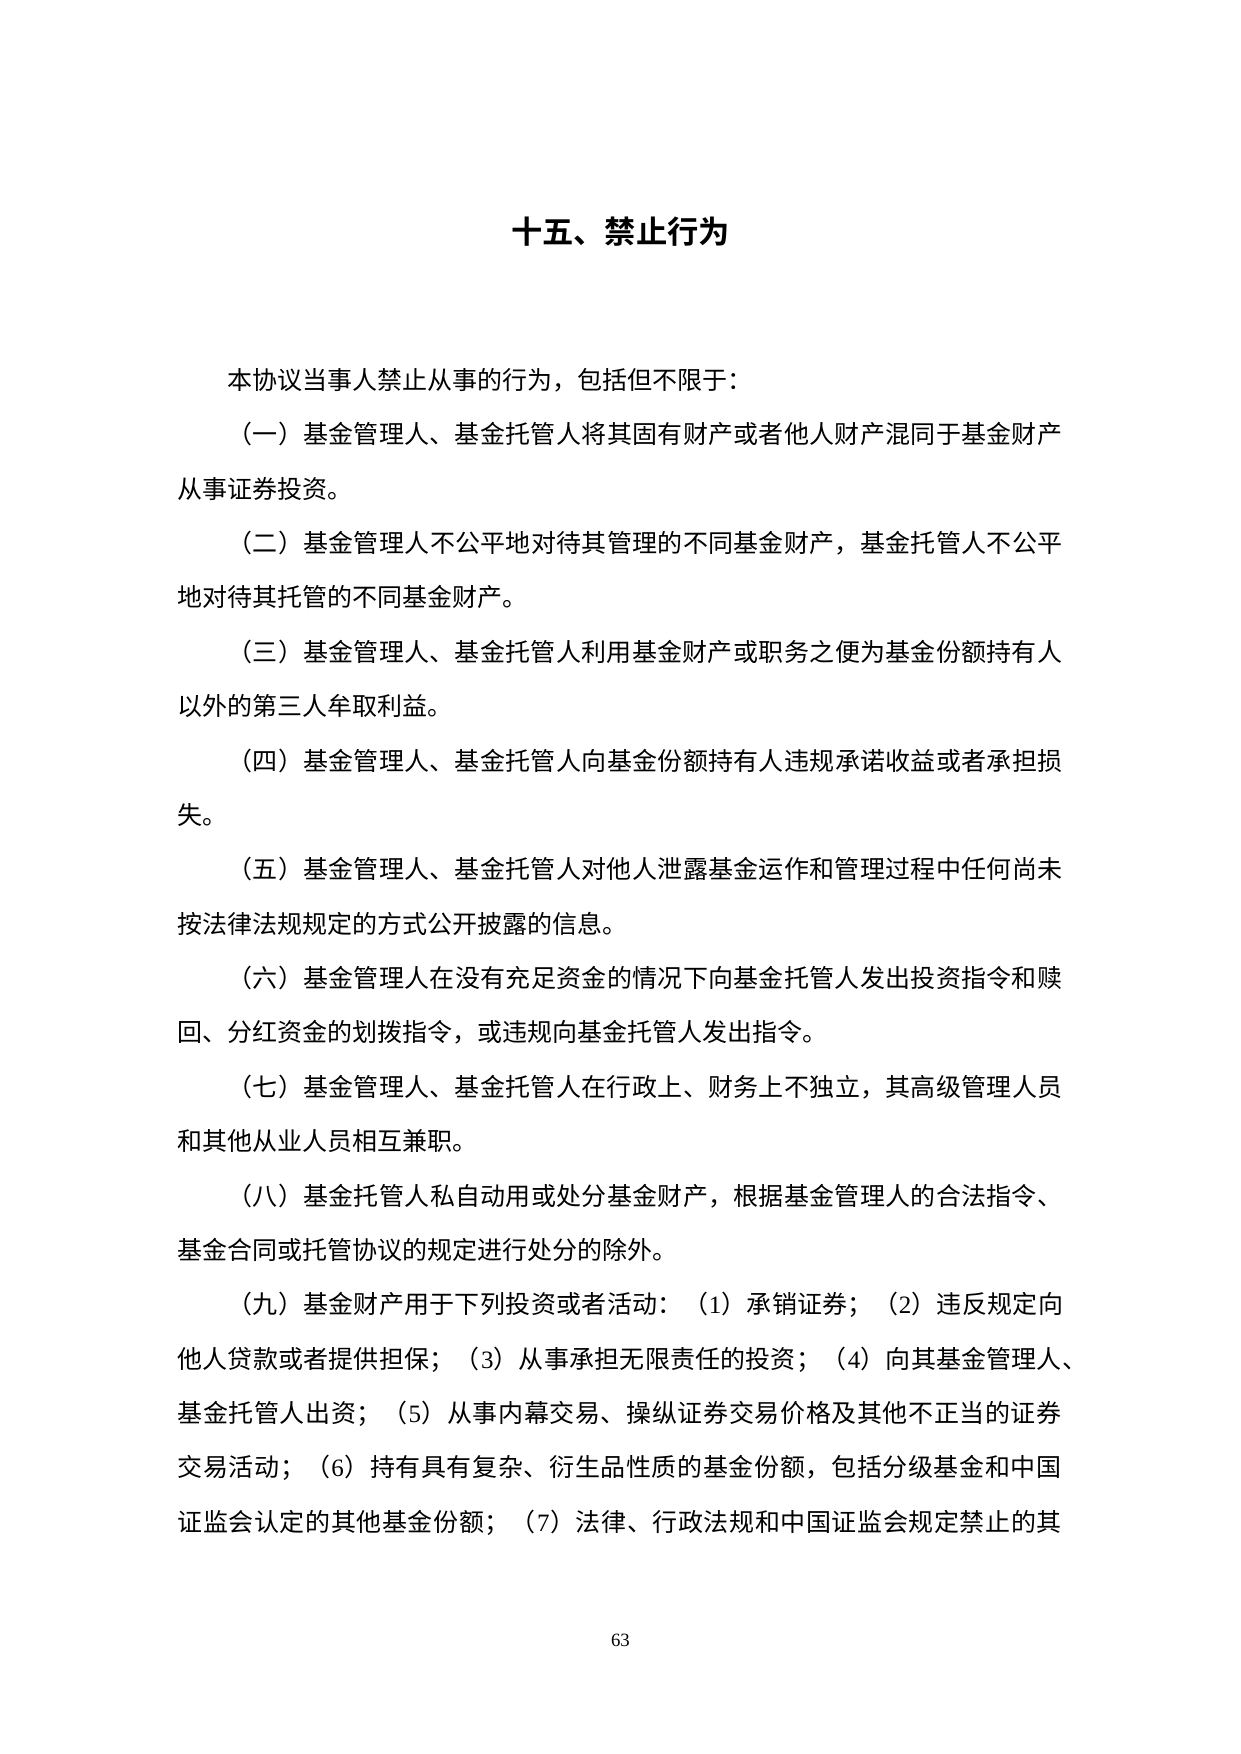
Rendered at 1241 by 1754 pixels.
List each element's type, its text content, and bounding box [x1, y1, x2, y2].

text 本协议当事人禁止从事的行为，包括但不限于： [177, 360, 1063, 397]
text （八）基金托管人私自动用或处分基金财产，根据基金管理人的合法指令、基金合同或托管协议的规定进行处分的除外。 [177, 1176, 1063, 1267]
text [177, 1285, 1063, 1538]
text （二）基金管理人不公平地对待其管理的不同基金财产，基金托管人不公平地对待其托管的不同基金财产。 [177, 523, 1063, 614]
text （六）基金管理人在没有充足资金的情况下向基金托管人发出投资指令和赎回、分红资金的划拨指令，或违规向基金托管人发出指令。 [177, 958, 1063, 1049]
text （一）基金管理人、基金托管人将其固有财产或者他人财产混同于基金财产从事证券投资。 [177, 415, 1063, 505]
text （五）基金管理人、基金托管人对他人泄露基金运作和管理过程中任何尚未按法律法规规定的方式公开披露的信息。 [177, 850, 1063, 940]
subtitle 十五、禁止行为 [177, 197, 1063, 262]
text （四）基金管理人、基金托管人向基金份额持有人违规承诺收益或者承担损失。 [177, 741, 1063, 832]
text （七）基金管理人、基金托管人在行政上、财务上不独立，其高级管理人员和其他从业人员相互兼职。 [177, 1067, 1063, 1158]
text （三）基金管理人、基金托管人利用基金财产或职务之便为基金份额持有人以外的第三人牟取利益。 [177, 632, 1063, 723]
